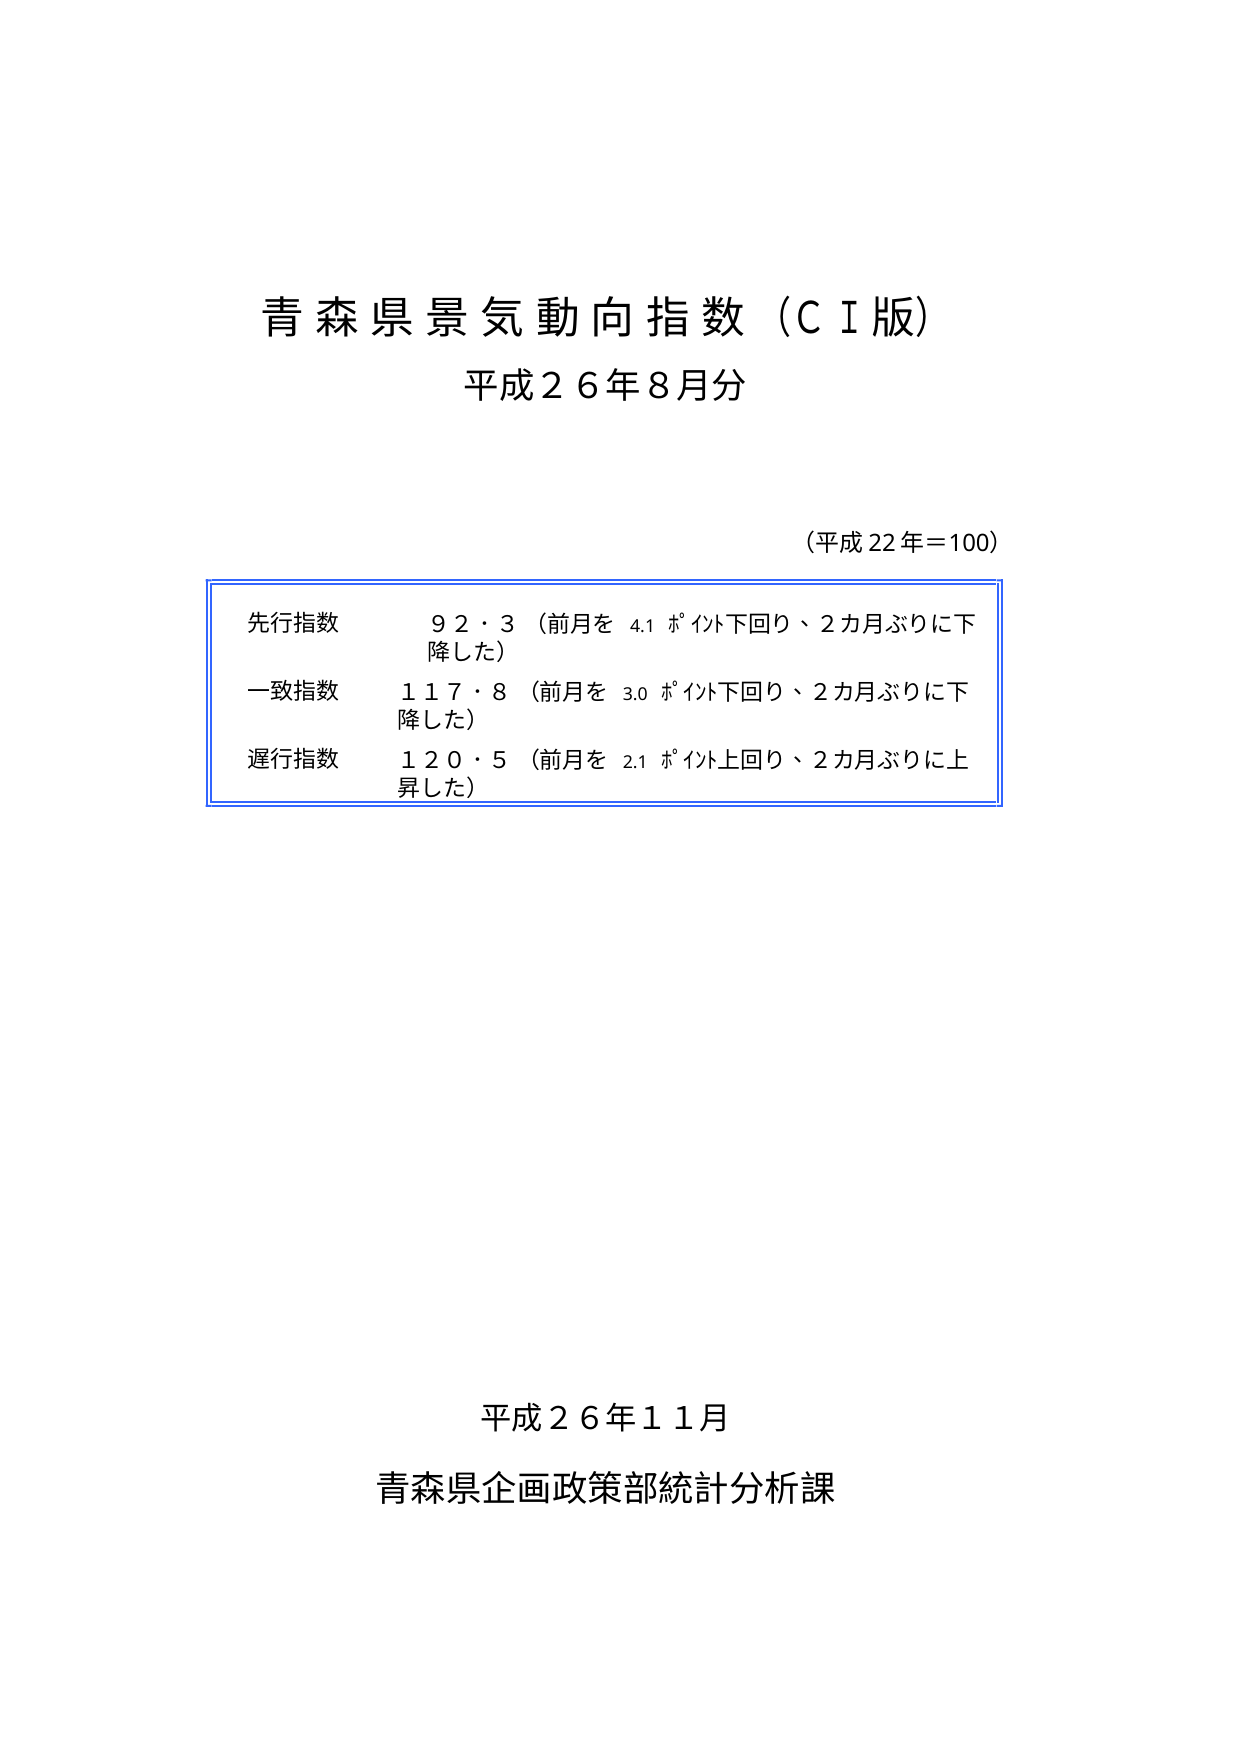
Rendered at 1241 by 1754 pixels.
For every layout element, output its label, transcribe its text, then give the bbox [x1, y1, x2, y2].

text （平成22年＝100） [791, 526, 1159, 559]
text 青 森 県 景 気 動 向 指 数 （Ｃ Ｉ 版） [113, 286, 1097, 346]
text 青森県企画政策部統計分析課 [113, 1463, 1097, 1512]
text 平成２６年８月分 [113, 360, 1097, 408]
text 平成２６年１１月 [113, 1396, 1097, 1438]
